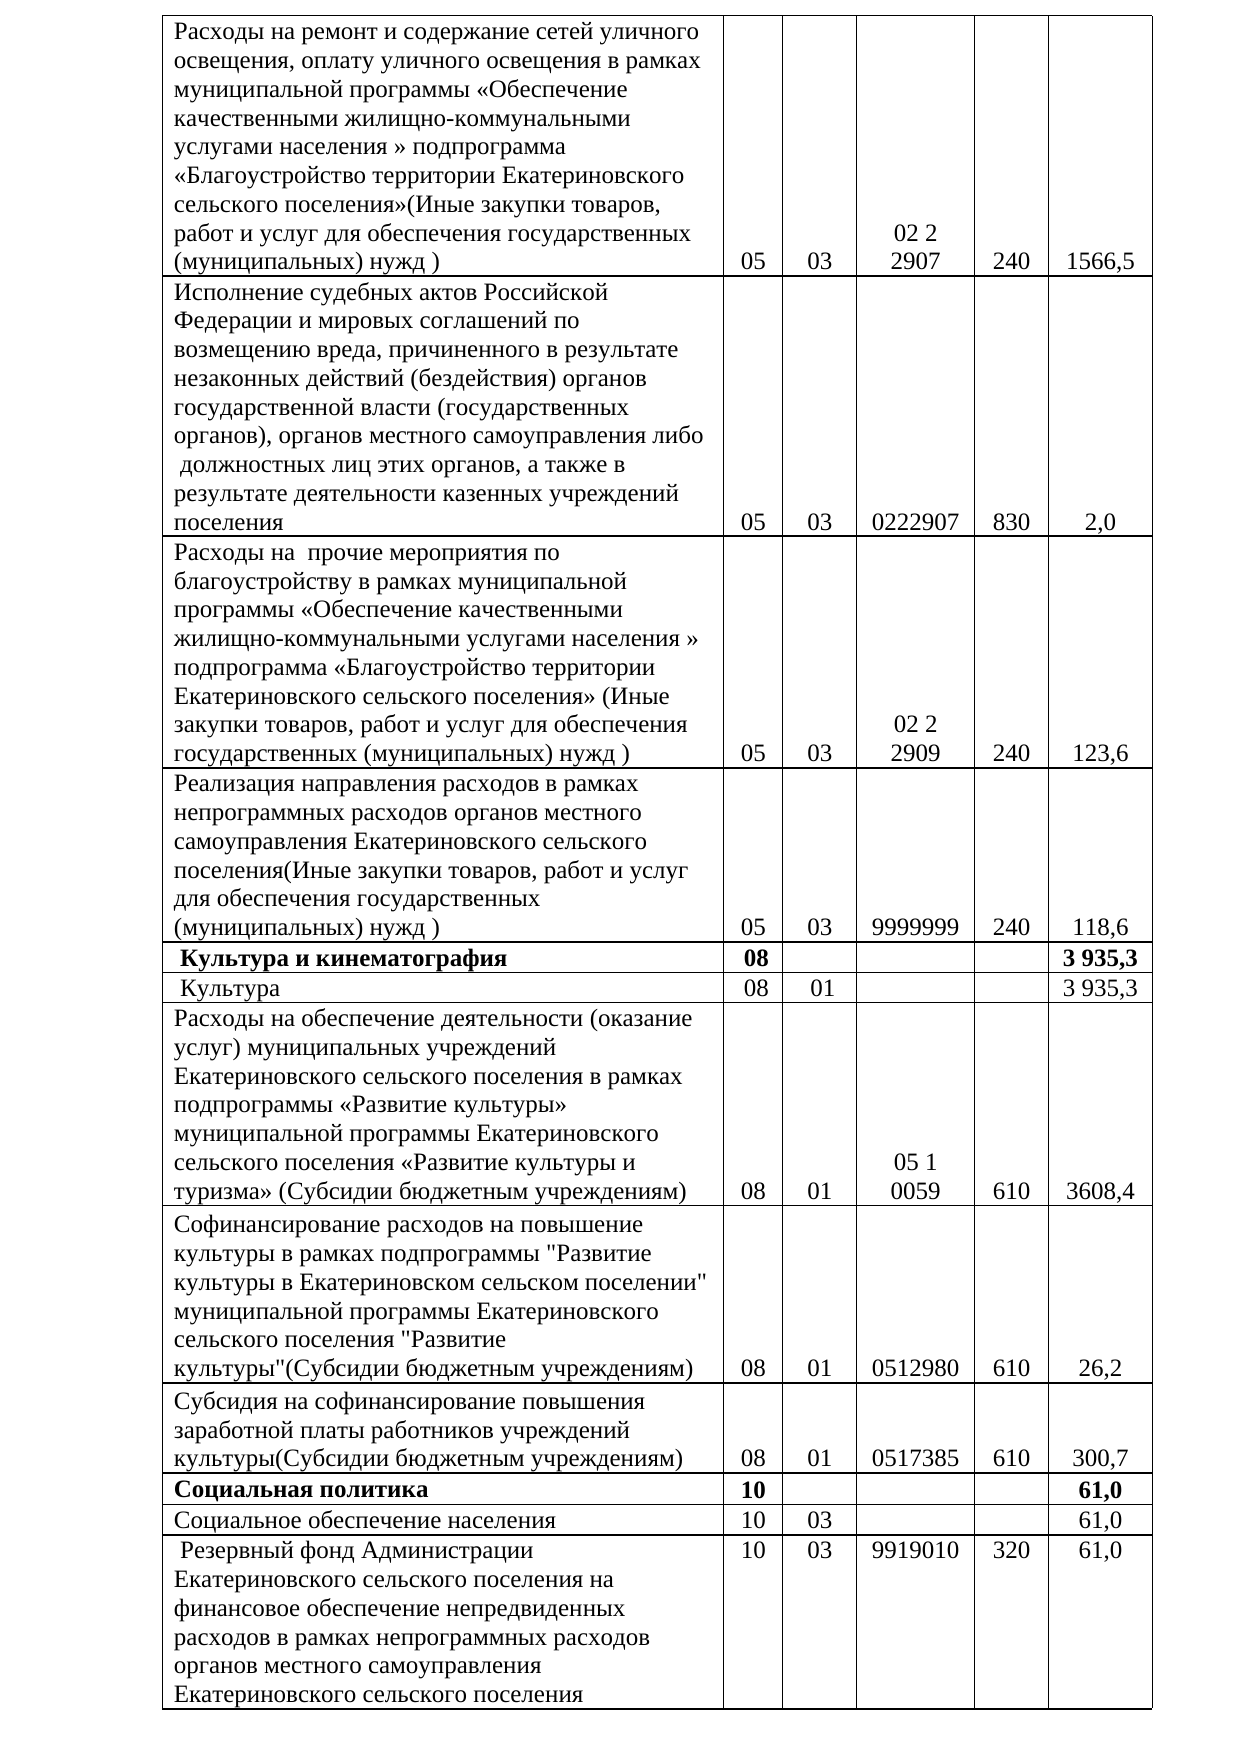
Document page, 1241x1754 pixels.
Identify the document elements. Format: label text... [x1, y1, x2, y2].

table_cell 240 [975, 769, 1048, 941]
table_cell 02 2 2907 [857, 16, 974, 275]
table_cell 01 [783, 973, 856, 1002]
table_cell Социальная политика [163, 1474, 723, 1503]
table_cell 320 [975, 1536, 1048, 1708]
table_cell 08 [724, 943, 782, 971]
table_cell 05 [724, 537, 782, 767]
table_cell 300,7 [1049, 1384, 1152, 1472]
table_cell [857, 1505, 974, 1534]
table_cell 2,0 [1049, 277, 1152, 535]
table_cell 240 [975, 16, 1048, 275]
table_cell 08 [724, 973, 782, 1002]
table_cell [857, 943, 974, 971]
table_cell 3608,4 [1049, 1003, 1152, 1204]
table_cell 61,0 [1049, 1536, 1152, 1708]
table_cell 0517385 [857, 1384, 974, 1472]
table_cell [783, 1474, 856, 1503]
table_cell 05 [724, 16, 782, 275]
table_cell Социальное обеспечение населения [163, 1505, 723, 1534]
table_cell Культура и кинематография [163, 943, 723, 971]
table_cell 05 [724, 769, 782, 941]
table_cell 610 [975, 1384, 1048, 1472]
table_cell [975, 943, 1048, 971]
table_cell 02 2 2909 [857, 537, 974, 767]
table_cell 03 [783, 1536, 856, 1708]
table_cell 610 [975, 1206, 1048, 1382]
table_cell [975, 1505, 1048, 1534]
table_cell [857, 973, 974, 1002]
table_cell 01 [783, 1384, 856, 1472]
table_cell 03 [783, 16, 856, 275]
table_cell Исполнение судебных актов Российской Федерации и мировых соглашений по возмещению вреда, причиненного в результате незаконных действий (бездействия) органов государственной власти (государственных органов), органов местного самоуправления либо должностных лиц этих органов, а также в результате деятельности казенных учреждений поселения [163, 277, 723, 535]
table_cell 08 [724, 1206, 782, 1382]
table_cell 9919010 [857, 1536, 974, 1708]
table_cell 123,6 [1049, 537, 1152, 767]
table_cell 05 1 0059 [857, 1003, 974, 1204]
table_cell 10 [724, 1505, 782, 1534]
table_cell Расходы на прочие мероприятия по благоустройству в рамках муниципальной программы «Обеспечение качественными жилищно-коммунальными услугами населения » подпрограмма «Благоустройство территории Екатериновского сельского поселения» (Иные закупки товаров, работ и услуг для обеспечения государственных (муниципальных) нужд ) [163, 537, 723, 767]
table_cell 830 [975, 277, 1048, 535]
table_cell 03 [783, 537, 856, 767]
table_cell 240 [975, 537, 1048, 767]
table_cell 26,2 [1049, 1206, 1152, 1382]
table_cell 10 [724, 1536, 782, 1708]
table_cell Субсидия на софинансирование повышения заработной платы работников учреждений культуры(Субсидии бюджетным учреждениям) [163, 1384, 723, 1472]
table_cell Софинансирование расходов на повышение культуры в рамках подпрограммы "Развитие культуры в Екатериновском сельском поселении" муниципальной программы Екатериновского сельского поселения "Развитие культуры"(Субсидии бюджетным учреждениям) [163, 1206, 723, 1382]
table_cell 01 [783, 1206, 856, 1382]
table_cell 61,0 [1049, 1474, 1152, 1503]
table_cell 03 [783, 277, 856, 535]
table_cell [975, 973, 1048, 1002]
table_cell Расходы на обеспечение деятельности (оказание услуг) муниципальных учреждений Екатериновского сельского поселения в рамках подпрограммы «Развитие культуры» муниципальной программы Екатериновского сельского поселения «Развитие культуры и туризма» (Субсидии бюджетным учреждениям) [163, 1003, 723, 1204]
table_cell 0222907 [857, 277, 974, 535]
table_cell 0512980 [857, 1206, 974, 1382]
table_cell 118,6 [1049, 769, 1152, 941]
table_cell 08 [724, 1003, 782, 1204]
table_cell 10 [724, 1474, 782, 1503]
table_cell 61,0 [1049, 1505, 1152, 1534]
table_cell Реализация направления расходов в рамках непрограммных расходов органов местного самоуправления Екатериновского сельского поселения(Иные закупки товаров, работ и услуг для обеспечения государственных (муниципальных) нужд ) [163, 769, 723, 941]
table_cell Расходы на ремонт и содержание сетей уличного освещения, оплату уличного освещения в рамках муниципальной программы «Обеспечение качественными жилищно-коммунальными услугами населения » подпрограмма «Благоустройство территории Екатериновского сельского поселения»(Иные закупки товаров, работ и услуг для обеспечения государственных (муниципальных) нужд ) [163, 16, 723, 275]
table_cell 01 [783, 1003, 856, 1204]
table_cell 9999999 [857, 769, 974, 941]
table_cell 03 [783, 1505, 856, 1534]
table_cell 3 935,3 [1049, 973, 1152, 1002]
table_cell [975, 1474, 1048, 1503]
table_cell 05 [724, 277, 782, 535]
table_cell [163, 1536, 723, 1708]
table_cell 1566,5 [1049, 16, 1152, 275]
table_cell 3 935,3 [1049, 943, 1152, 971]
table_cell [783, 943, 856, 971]
table_cell 610 [975, 1003, 1048, 1204]
table_cell 08 [724, 1384, 782, 1472]
table_cell Культура [163, 973, 723, 1002]
table_cell [857, 1474, 974, 1503]
table_cell 03 [783, 769, 856, 941]
